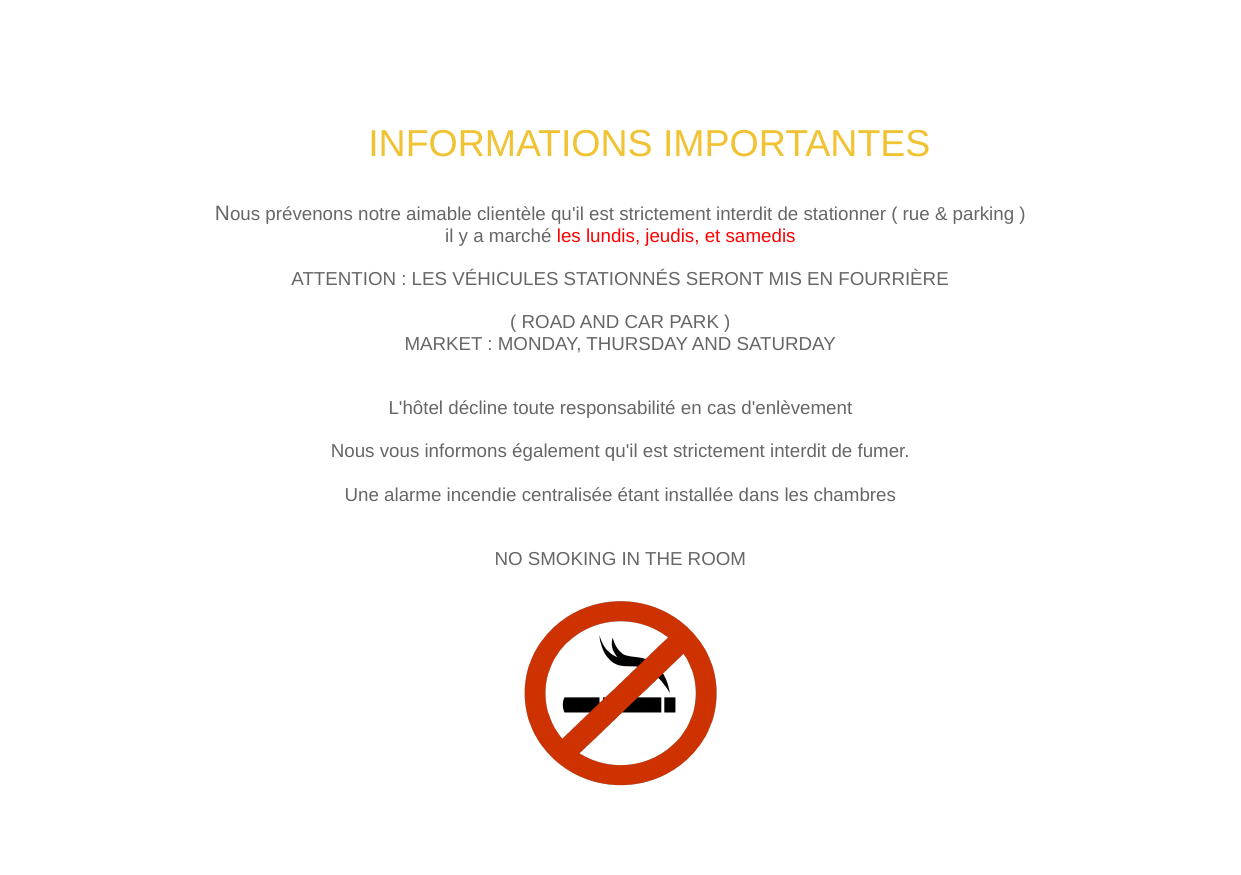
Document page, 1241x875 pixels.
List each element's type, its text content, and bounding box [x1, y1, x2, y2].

text MARKET : MONDAY, THURSDAY AND SATURDAY [65, 332, 1175, 354]
text Nous prévenons notre aimable clientèle qu'il est strictement interdit de stationner ( rue & parking ) il y a marché les lundis, jeudis, et samedis [65, 201, 1175, 246]
picture [516, 593, 724, 792]
text NO SMOKING IN THE ROOM [65, 548, 1175, 569]
title INFORMATIONS IMPORTANTES [65, 121, 1233, 164]
text ATTENTION : LES VÉHICULES STATIONNÉS SERONT MIS EN FOURRIÈRE [65, 268, 1175, 289]
text ( ROAD AND CAR PARK ) [65, 311, 1175, 332]
text L'hôtel décline toute responsabilité en cas d'enlèvement [65, 397, 1175, 419]
text Nous vous informons également qu'il est strictement interdit de fumer. [65, 440, 1175, 462]
text Une alarme incendie centralisée étant installée dans les chambres [65, 483, 1175, 505]
